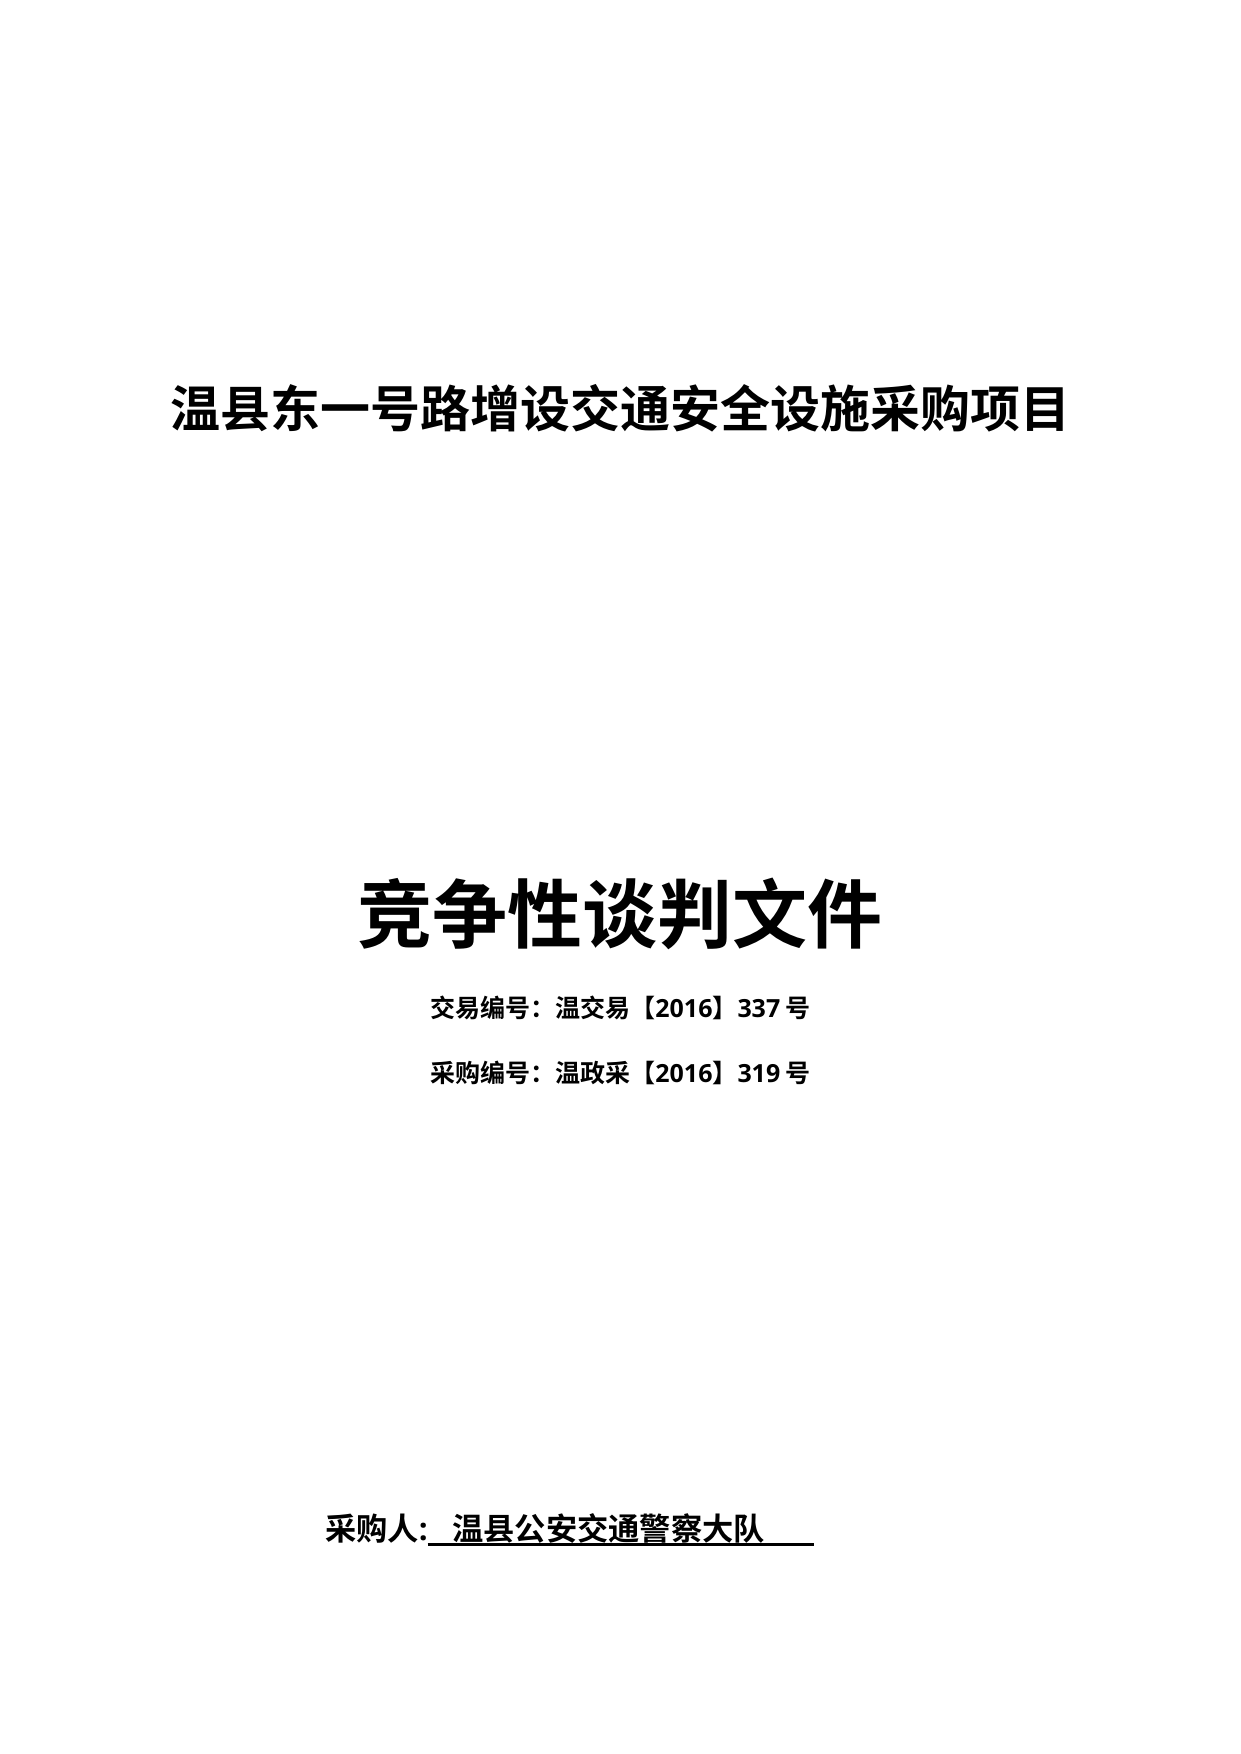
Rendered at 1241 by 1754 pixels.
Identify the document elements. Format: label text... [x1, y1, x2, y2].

text 采购编号：温政采【2016】319号 [148, 1039, 1092, 1104]
text 交易编号：温交易【2016】337号 [148, 974, 1092, 1039]
text 采购人: 温县公安交通警察大队 [148, 1494, 1092, 1559]
text 温县东一号路增设交通安全设施采购项目 [148, 357, 1092, 454]
text 竞争性谈判文件 [148, 844, 1092, 974]
